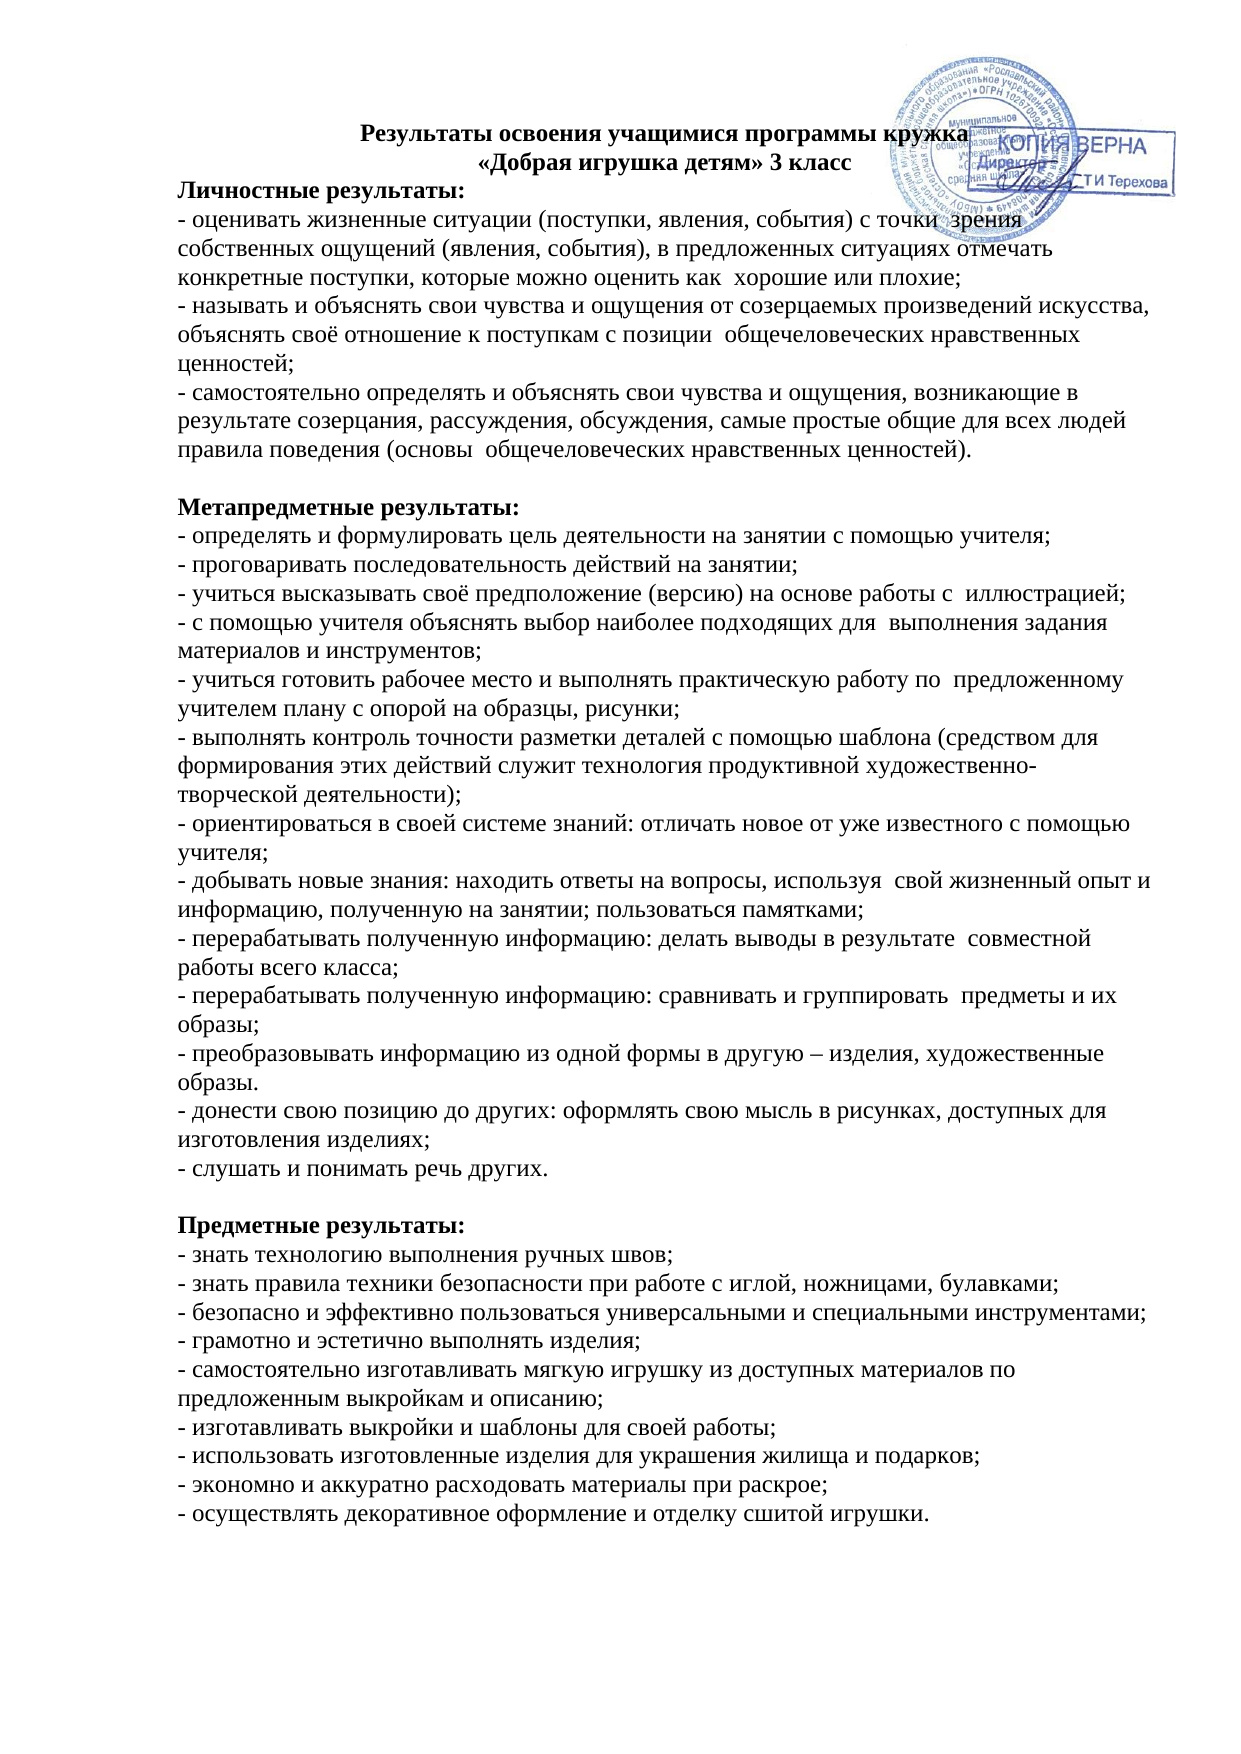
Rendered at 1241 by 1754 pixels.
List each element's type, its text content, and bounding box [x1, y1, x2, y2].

text Личностные результаты: [177, 176, 1152, 204]
text Метапредметные результаты: [177, 492, 1152, 521]
text - самостоятельно изготавливать мягкую игрушку из доступных материалов по предложенным выкройкам и описанию; [177, 1354, 1152, 1412]
text - изготавливать выкройки и шаблоны для своей работы; [177, 1412, 1152, 1441]
text «Добрая игрушка детям» 3 класс [177, 147, 1152, 176]
text - грамотно и эстетично выполнять изделия; [177, 1326, 1152, 1354]
text - знать правила техники безопасности при работе с иглой, ножницами, булавками; [177, 1268, 1152, 1297]
text - перерабатывать полученную информацию: сравнивать и группировать предметы и их образы; [177, 981, 1152, 1038]
text - самостоятельно определять и объяснять свои чувства и ощущения, возникающие в результате созерцания, рассуждения, обсуждения, самые простые общие для всех людей правила поведения (основы общечеловеческих нравственных ценностей). [177, 377, 1152, 463]
text - осуществлять декоративное оформление и отделку сшитой игрушки. [177, 1498, 1152, 1527]
text - называть и объяснять свои чувства и ощущения от созерцаемых произведений искусства, объяснять своё отношение к поступкам с позиции общечеловеческих нравственных ценностей; [177, 291, 1152, 377]
text Предметные результаты: [177, 1211, 1152, 1239]
picture [870, 43, 1176, 254]
text - использовать изготовленные изделия для украшения жилища и подарков; [177, 1441, 1152, 1469]
text - с помощью учителя объяснять выбор наиболее подходящих для выполнения задания материалов и инструментов; [177, 607, 1152, 664]
text - учиться высказывать своё предположение (версию) на основе работы с иллюстрацией; [177, 578, 1152, 607]
text Результаты освоения учащимися программы кружка [177, 118, 1152, 147]
text - слушать и понимать речь других. [177, 1153, 1152, 1182]
text - донести свою позицию до других: оформлять свою мысль в рисунках, доступных для изготовления изделиях; [177, 1096, 1152, 1153]
text - добывать новые знания: находить ответы на вопросы, используя свой жизненный опыт и информацию, полученную на занятии; пользоваться памятками; [177, 866, 1152, 923]
text - учиться готовить рабочее место и выполнять практическую работу по предложенному учителем плану с опорой на образцы, рисунки; [177, 664, 1152, 722]
text - ориентироваться в своей системе знаний: отличать новое от уже известного с помощью учителя; [177, 808, 1152, 866]
text - выполнять контроль точности разметки деталей с помощью шаблона (средством для формирования этих действий служит технология продуктивной художественно-творческой деятельности); [177, 722, 1152, 808]
text - проговаривать последовательность действий на занятии; [177, 549, 1152, 578]
text - преобразовывать информацию из одной формы в другую – изделия, художественные образы. [177, 1038, 1152, 1096]
text - знать технологию выполнения ручных швов; [177, 1239, 1152, 1268]
text - оценивать жизненные ситуации (поступки, явления, события) с точки зрения собственных ощущений (явления, события), в предложенных ситуациях отмечать конкретные поступки, которые можно оценить как хорошие или плохие; [177, 204, 1152, 291]
text - определять и формулировать цель деятельности на занятии с помощью учителя; [177, 521, 1152, 549]
text - перерабатывать полученную информацию: делать выводы в результате совместной работы всего класса; [177, 923, 1152, 981]
text - безопасно и эффективно пользоваться универсальными и специальными инструментами; [177, 1297, 1152, 1326]
text - экономно и аккуратно расходовать материалы при раскрое; [177, 1469, 1152, 1498]
